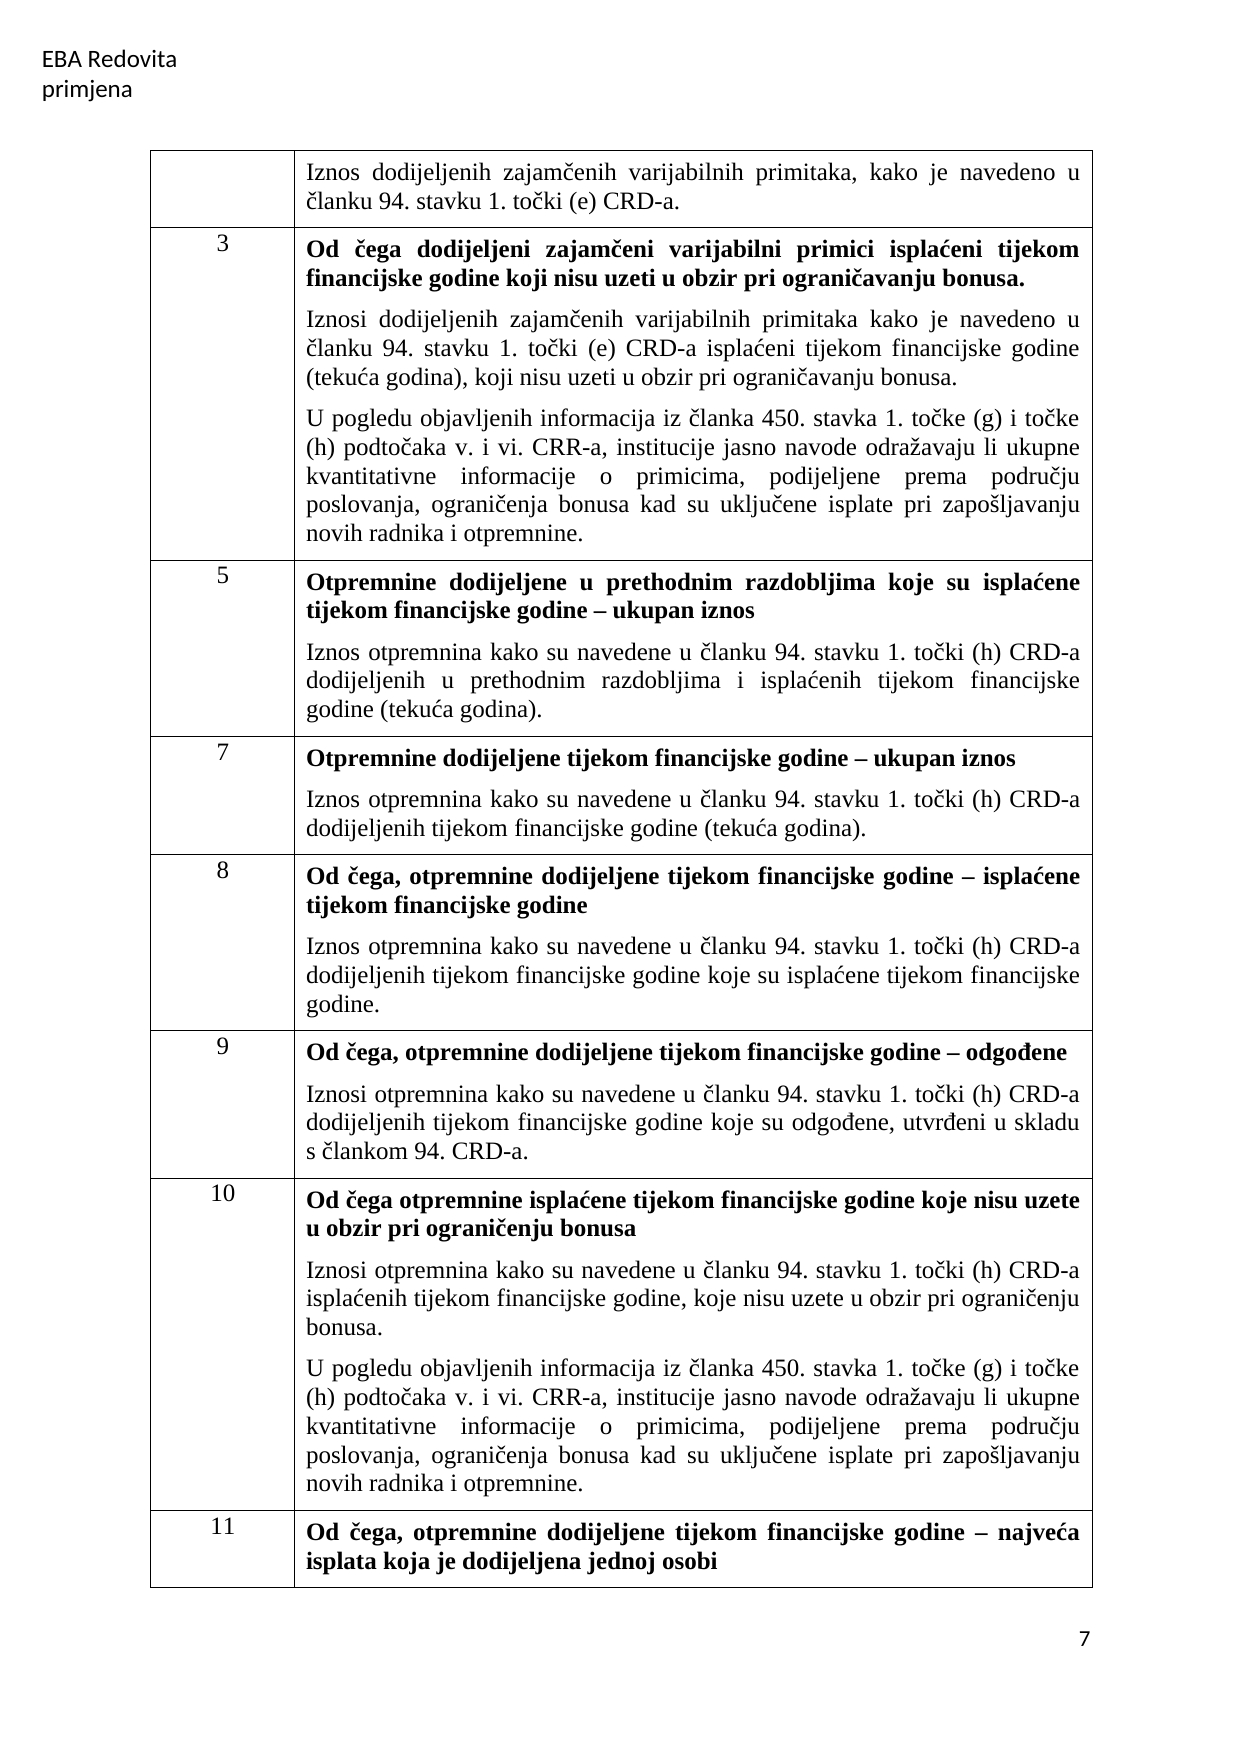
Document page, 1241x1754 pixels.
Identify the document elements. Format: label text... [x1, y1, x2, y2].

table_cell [295, 1511, 1092, 1587]
table_cell 10 [151, 1179, 294, 1510]
table_cell 3 [151, 228, 294, 559]
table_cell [295, 151, 1092, 227]
table_cell 7 [151, 737, 294, 854]
table_cell 9 [151, 1031, 294, 1177]
table_cell Od čega, otpremnine dodijeljene tijekom financijske godine – isplaćene tijekom financijske godine Iznos otpremnina kako su navedene u članku 94. stavku 1. točki (h) CRD-a dodijeljenih tijekom financijske godine koje su isplaćene tijekom financijske godine. [295, 855, 1092, 1030]
table_cell 5 [151, 561, 294, 736]
table_cell Od čega otpremnine isplaćene tijekom financijske godine koje nisu uzete u obzir pri ograničenju bonusa Iznosi otpremnina kako su navedene u članku 94. stavku 1. točki (h) CRD-a isplaćenih tijekom financijske godine, koje nisu uzete u obzir pri ograničenju bonusa. U pogledu objavljenih informacija iz članka 450. stavka 1. točke (g) i točke (h) podtočaka v. i vi. CRR-a, institucije jasno navode odražavaju li ukupne kvantitativne informacije o primicima, podijeljene prema području poslovanja, ograničenja bonusa kad su uključene isplate pri zapošljavanju novih radnika i otpremnine. [295, 1179, 1092, 1510]
table_cell Od čega dodijeljeni zajamčeni varijabilni primici isplaćeni tijekom financijske godine koji nisu uzeti u obzir pri ograničavanju bonusa. Iznosi dodijeljenih zajamčenih varijabilnih primitaka kako je navedeno u članku 94. stavku 1. točki (e) CRD-a isplaćeni tijekom financijske godine (tekuća godina), koji nisu uzeti u obzir pri ograničavanju bonusa. U pogledu objavljenih informacija iz članka 450. stavka 1. točke (g) i točke (h) podtočaka v. i vi. CRR-a, institucije jasno navode odražavaju li ukupne kvantitativne informacije o primicima, podijeljene prema području poslovanja, ograničenja bonusa kad su uključene isplate pri zapošljavanju novih radnika i otpremnine. [295, 228, 1092, 559]
table_cell 11 [151, 1511, 294, 1587]
table_cell 2 [151, 151, 294, 227]
table_cell Otpremnine dodijeljene tijekom financijske godine – ukupan iznos Iznos otpremnina kako su navedene u članku 94. stavku 1. točki (h) CRD-a dodijeljenih tijekom financijske godine (tekuća godina). [295, 737, 1092, 854]
table_cell Od čega, otpremnine dodijeljene tijekom financijske godine – odgođene Iznosi otpremnina kako su navedene u članku 94. stavku 1. točki (h) CRD-a dodijeljenih tijekom financijske godine koje su odgođene, utvrđeni u skladu s člankom 94. CRD-a. [295, 1031, 1092, 1177]
table_cell 8 [151, 855, 294, 1030]
table_cell Otpremnine dodijeljene u prethodnim razdobljima koje su isplaćene tijekom financijske godine – ukupan iznos Iznos otpremnina kako su navedene u članku 94. stavku 1. točki (h) CRD-a dodijeljenih u prethodnim razdobljima i isplaćenih tijekom financijske godine (tekuća godina). [295, 561, 1092, 736]
